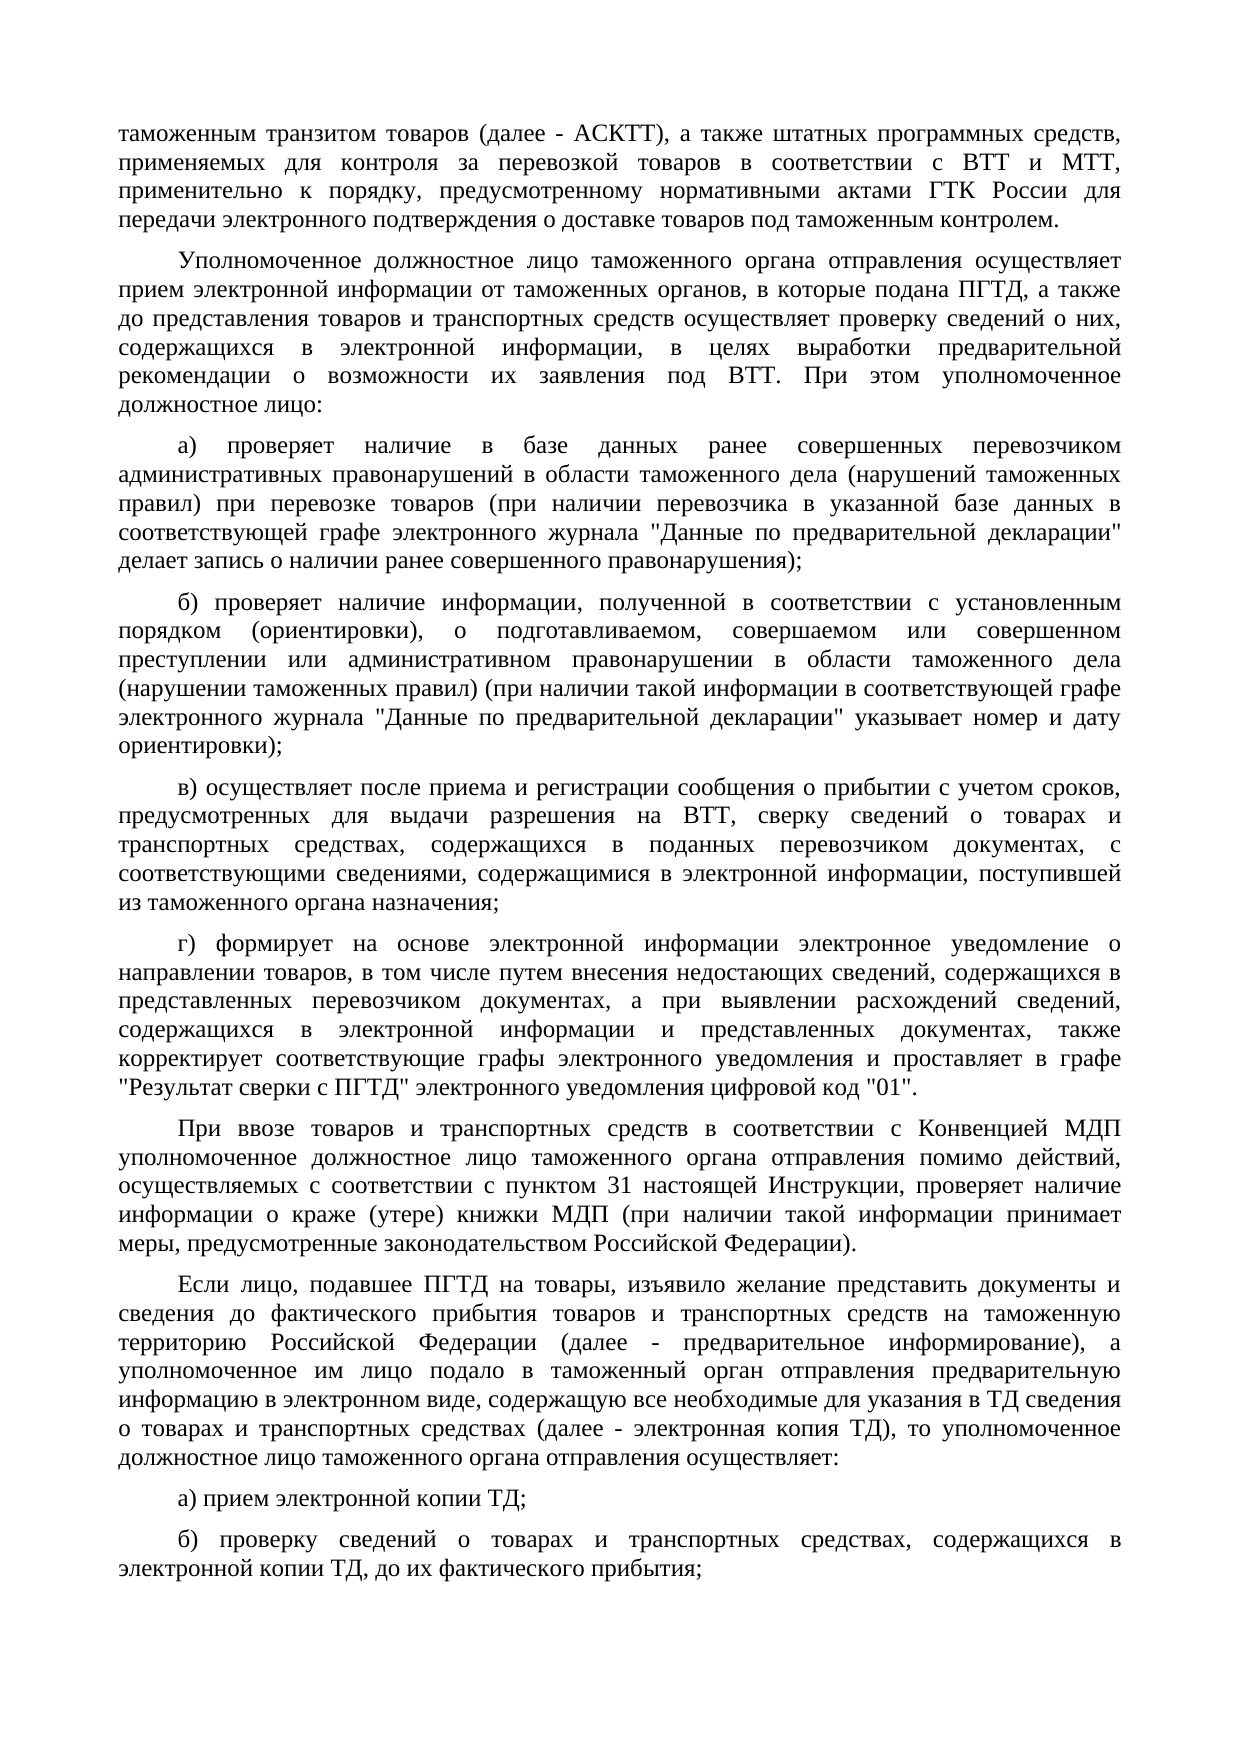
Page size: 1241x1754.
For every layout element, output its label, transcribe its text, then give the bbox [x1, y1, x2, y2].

text б) проверку сведений о товарах и транспортных средствах, содержащихся в электронной копии ТД, до их фактического прибытия; [118, 1524, 1122, 1582]
text б) проверяет наличие информации, полученной в соответствии с установленным порядком (ориентировки), о подготавливаемом, совершаемом или совершенном преступлении или административном правонарушении в области таможенного дела (нарушении таможенных правил) (при наличии такой информации в соответствующей графе электронного журнала "Данные по предварительной декларации" указывает номер и дату ориентировки); [118, 587, 1122, 759]
text в) осуществляет после приема и регистрации сообщения о прибытии с учетом сроков, предусмотренных для выдачи разрешения на ВТТ, сверку сведений о товарах и транспортных средствах, содержащихся в поданных перевозчиком документах, с соответствующими сведениями, содержащимися в электронной информации, поступившей из таможенного органа назначения; [118, 772, 1122, 916]
text Если лицо, подавшее ПГТД на товары, изъявило желание представить документы и сведения до фактического прибытия товаров и транспортных средств на таможенную территорию Российской Федерации (далее - предварительное информирование), а уполномоченное им лицо подало в таможенный орган отправления предварительную информацию в электронном виде, содержащую все необходимые для указания в ТД сведения о товарах и транспортных средствах (далее - электронная копия ТД), то уполномоченное должностное лицо таможенного органа отправления осуществляет: [118, 1269, 1122, 1471]
text а) прием электронной копии ТД; [118, 1483, 1122, 1512]
text г) формирует на основе электронной информации электронное уведомление о направлении товаров, в том числе путем внесения недостающих сведений, содержащихся в представленных перевозчиком документах, а при выявлении расхождений сведений, содержащихся в электронной информации и представленных документах, также корректирует соответствующие графы электронного уведомления и проставляет в графе "Результат сверки с ПГТД" электронного уведомления цифровой код "01". [118, 928, 1122, 1101]
text Уполномоченное должностное лицо таможенного органа отправления осуществляет прием электронной информации от таможенных органов, в которые подана ПГТД, а также до представления товаров и транспортных средств осуществляет проверку сведений о них, содержащихся в электронной информации, в целях выработки предварительной рекомендации о возможности их заявления под ВТТ. При этом уполномоченное должностное лицо: [118, 246, 1122, 418]
text При ввозе товаров и транспортных средств в соответствии с Конвенцией МДП уполномоченное должностное лицо таможенного органа отправления помимо действий, осуществляемых с соответствии с пунктом 31 настоящей Инструкции, проверяет наличие информации о краже (утере) книжки МДП (при наличии такой информации принимает меры, предусмотренные законодательством Российской Федерации). [118, 1113, 1122, 1257]
text а) проверяет наличие в базе данных ранее совершенных перевозчиком административных правонарушений в области таможенного дела (нарушений таможенных правил) при перевозке товаров (при наличии перевозчика в указанной базе данных в соответствующей графе электронного журнала "Данные по предварительной декларации" делает запись о наличии ранее совершенного правонарушения); [118, 431, 1122, 574]
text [118, 118, 1122, 233]
